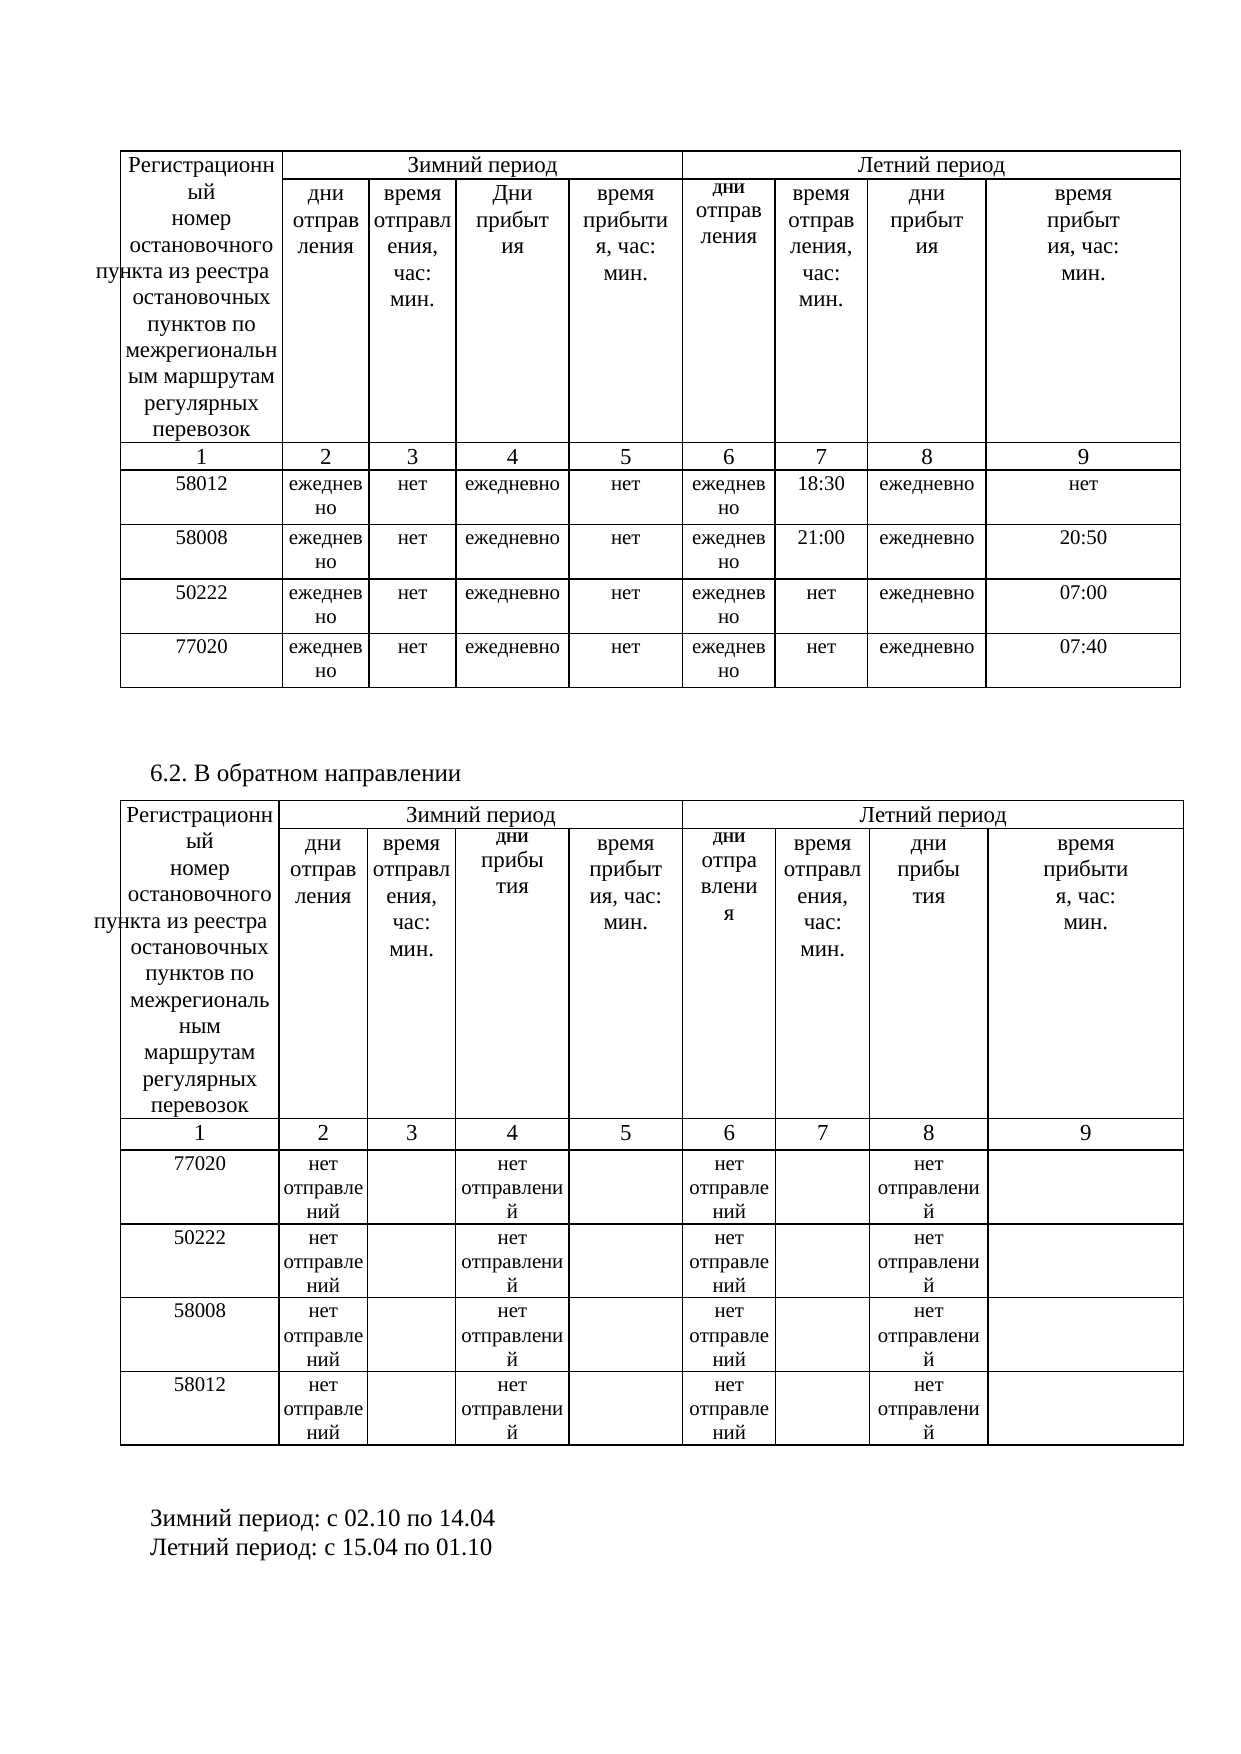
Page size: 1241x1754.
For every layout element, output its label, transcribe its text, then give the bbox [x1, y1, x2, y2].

table_cell 2 [280, 1119, 367, 1149]
table_cell 58008 [121, 525, 282, 578]
table_cell ежедневно [283, 525, 368, 578]
table_cell нет отправлений [683, 1225, 775, 1297]
table_cell нет отправлений [683, 1298, 775, 1371]
table_header Зимний период [283, 152, 682, 178]
table_cell время прибыт ия, час: мин. [570, 829, 682, 1117]
table_cell 07:40 [987, 634, 1180, 687]
table_cell [368, 1372, 455, 1444]
text 6.2. В обратном направлении [150, 758, 1090, 787]
table_cell нет [570, 525, 682, 578]
table_cell нет [370, 471, 455, 524]
text Летний период: с 15.04 по 01.10 [150, 1532, 1090, 1561]
table_cell [989, 1225, 1183, 1297]
table_cell время отправ ления, час: мин. [776, 180, 867, 441]
table_cell ежедневно [457, 471, 568, 524]
table_cell 58012 [121, 1372, 278, 1444]
table_cell нет [776, 580, 867, 632]
table_cell нет отправлений [456, 1151, 568, 1223]
table_cell 1 [121, 1119, 278, 1149]
table_cell 20:50 [987, 525, 1180, 578]
table_cell нет [987, 471, 1180, 524]
table_cell ежедневно [868, 471, 985, 524]
table_cell 58012 [121, 471, 282, 524]
table_cell дни отправ ления [283, 180, 368, 441]
table_cell 4 [456, 1119, 568, 1149]
table_cell дни прибы тия [870, 829, 987, 1117]
table_cell ДНИ отпра влени я [683, 829, 775, 1117]
table_cell 5 [570, 443, 682, 469]
table_cell [570, 1372, 682, 1444]
table_cell ежедневно [283, 580, 368, 632]
table_cell ежедневно [457, 525, 568, 578]
table_cell нет [570, 471, 682, 524]
table_cell нет [570, 634, 682, 687]
table_cell [989, 1298, 1183, 1371]
table_cell нет [370, 580, 455, 632]
table_cell ежедневно [683, 580, 774, 632]
table_cell ежедневно [868, 525, 985, 578]
table_cell время отправл ения, час: мин. [368, 829, 455, 1117]
table_cell 7 [776, 443, 867, 469]
table_cell дни отправ ления [280, 829, 367, 1117]
table_cell [989, 1372, 1183, 1444]
table_cell время прибыти я, час: мин. [989, 829, 1183, 1117]
table_cell время прибыти я, час: мин. [570, 180, 682, 441]
table_cell 3 [368, 1119, 455, 1149]
table_cell [368, 1298, 455, 1371]
table_cell время отправл ения, час: мин. [776, 829, 869, 1117]
table_cell нет отправлений [456, 1298, 568, 1371]
table_cell нет [370, 634, 455, 687]
table_header Летний период [683, 801, 1183, 828]
table_cell [570, 1225, 682, 1297]
table_cell нет отправлений [456, 1225, 568, 1297]
table_cell нет отправлений [280, 1372, 367, 1444]
table_cell 5 [570, 1119, 682, 1149]
table_cell ежедневно [868, 580, 985, 632]
table_cell 3 [370, 443, 455, 469]
table_cell нет отправлений [870, 1225, 987, 1297]
table_cell нет отправлений [870, 1298, 987, 1371]
table_cell ДНИ отправ ления [683, 180, 774, 441]
table_cell время прибыт ия, час: мин. [987, 180, 1180, 441]
table_header Зимний период [280, 801, 682, 828]
table_cell время отправл ения, час: мин. [370, 180, 455, 441]
table_cell нет отправлений [280, 1298, 367, 1371]
table_cell нет отправлений [870, 1372, 987, 1444]
table_cell ежедневно [457, 580, 568, 632]
table_cell 58008 [121, 1298, 278, 1371]
table_cell [570, 1298, 682, 1371]
table_cell Дни прибыт ия [457, 180, 568, 441]
table_cell ежедневно [283, 634, 368, 687]
table_cell ежедневно [868, 634, 985, 687]
table_cell [776, 1225, 869, 1297]
table_cell 2 [283, 443, 368, 469]
table_cell нет [370, 525, 455, 578]
table_cell [368, 1225, 455, 1297]
table_cell 6 [683, 1119, 775, 1149]
table_cell нет [570, 580, 682, 632]
table_cell [989, 1151, 1183, 1223]
table_cell [776, 1151, 869, 1223]
table_cell 18:30 [776, 471, 867, 524]
table_cell нет [776, 634, 867, 687]
table_cell [776, 1372, 869, 1444]
table_cell нет отправлений [683, 1372, 775, 1444]
table_cell нет отправлений [870, 1151, 987, 1223]
table_cell 9 [987, 443, 1180, 469]
table_cell нет отправлений [280, 1151, 367, 1223]
table_cell 50222 [121, 1225, 278, 1297]
table_header Регистрационный номер остановочного пункта из реестра остановочных пунктов по межрегиональным маршрутам регулярных перевозок [121, 152, 282, 441]
table_cell 1 [121, 443, 282, 469]
table_cell ежедневно [683, 471, 774, 524]
table_cell ДНИ прибы тия [456, 829, 568, 1117]
table_cell 77020 [121, 634, 282, 687]
table_cell 07:00 [987, 580, 1180, 632]
table_cell ежедневно [283, 471, 368, 524]
table_cell 7 [776, 1119, 869, 1149]
table_cell ежедневно [683, 634, 774, 687]
table_cell ежедневно [457, 634, 568, 687]
table_cell нет отправлений [683, 1151, 775, 1223]
text Зимний период: с 02.10 по 14.04 [150, 1503, 1090, 1532]
table_cell 6 [683, 443, 774, 469]
table_cell 8 [870, 1119, 987, 1149]
table_header Летний период [683, 152, 1180, 178]
table_header Регистрационный номер остановочного пункта из реестра остановочных пунктов по межрегиональным маршрутам регулярных перевозок [121, 801, 278, 1117]
table_cell 4 [457, 443, 568, 469]
table_cell ежедневно [683, 525, 774, 578]
table_cell [570, 1151, 682, 1223]
table_cell [776, 1298, 869, 1371]
table_cell 21:00 [776, 525, 867, 578]
table_cell дни прибыт ия [868, 180, 985, 441]
table_cell 77020 [121, 1151, 278, 1223]
table_cell 8 [868, 443, 985, 469]
table_cell нет отправлений [280, 1225, 367, 1297]
table_cell [368, 1151, 455, 1223]
table_cell 9 [989, 1119, 1183, 1149]
table_cell нет отправлений [456, 1372, 568, 1444]
table_cell 50222 [121, 580, 282, 632]
